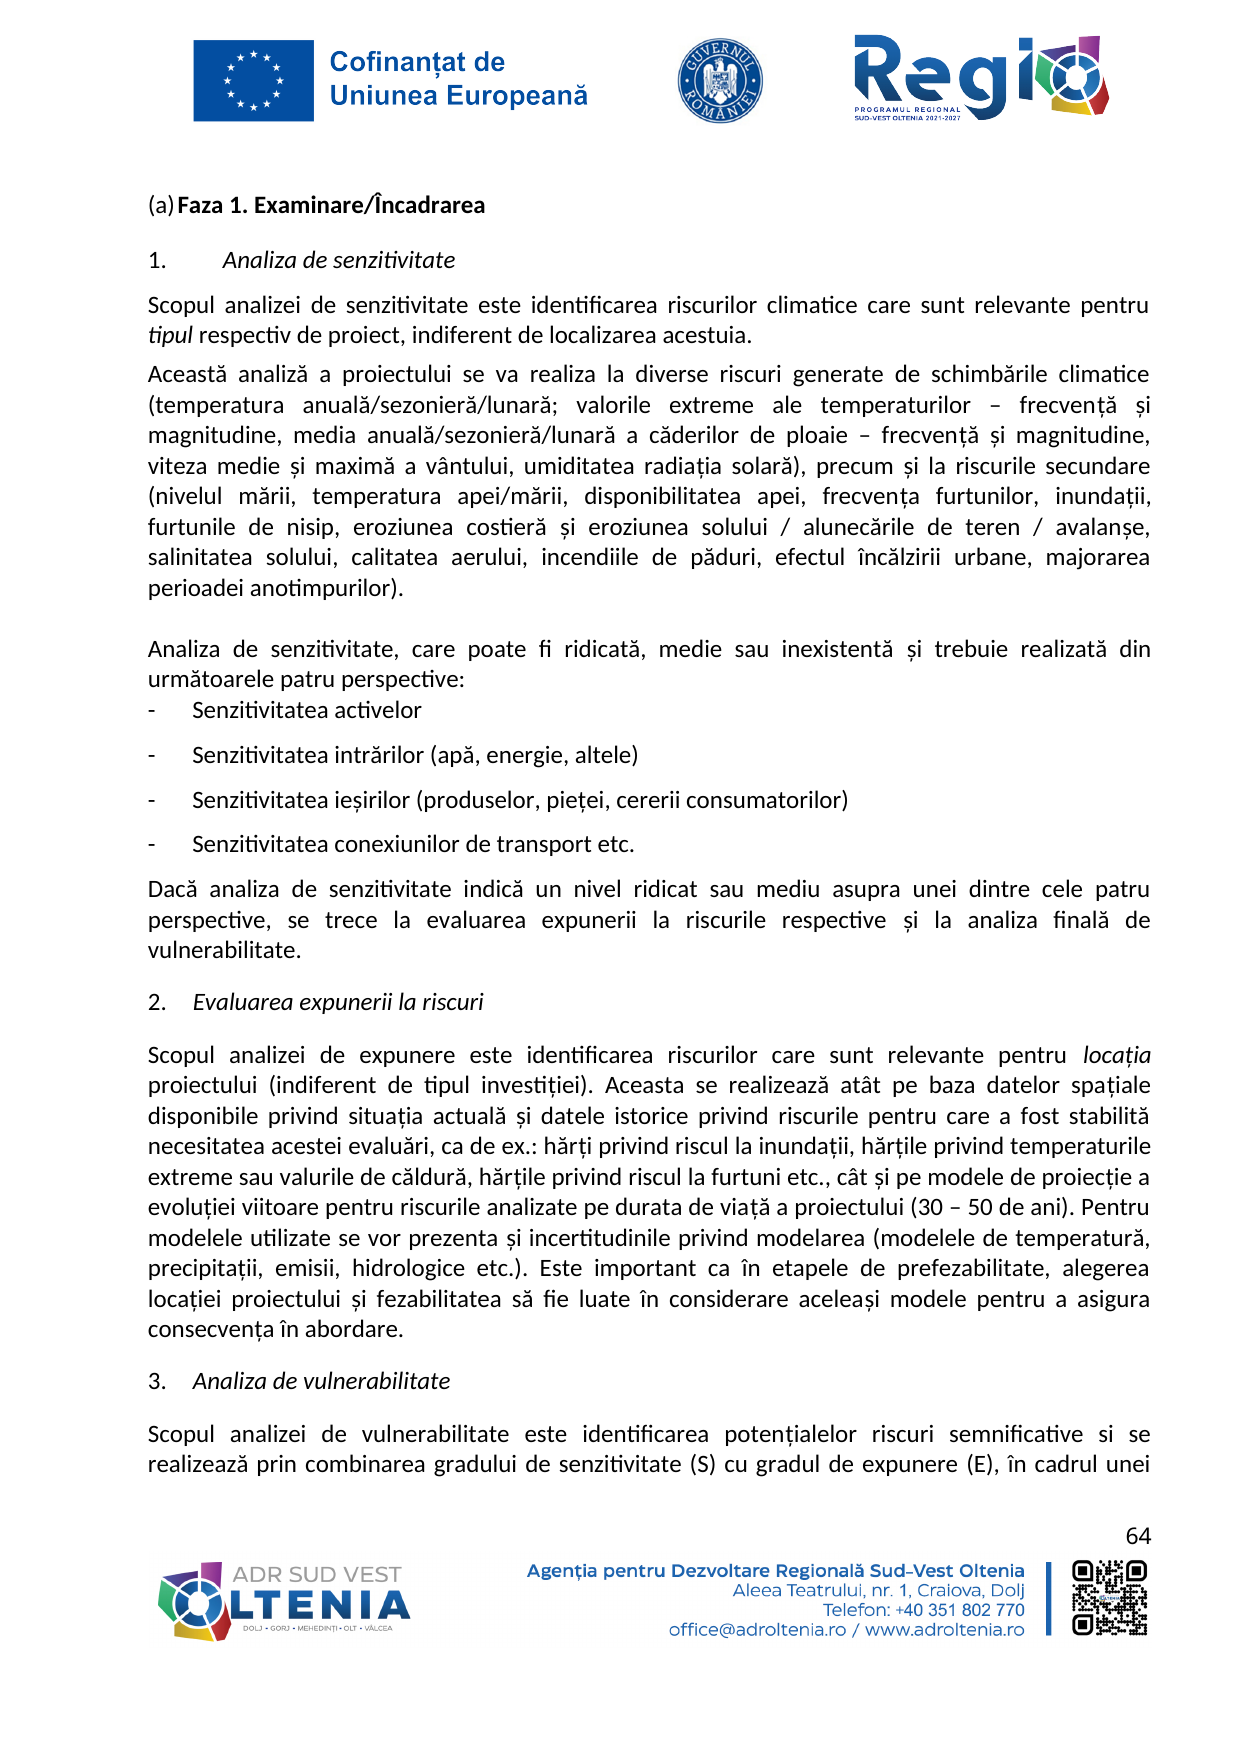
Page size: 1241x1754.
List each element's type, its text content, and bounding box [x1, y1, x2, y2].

picture [148, 1551, 1152, 1648]
text (a) Faza 1. Examinare/Încadrarea [148, 189, 1152, 219]
text Această analiză a proiectului se va realiza la diverse riscuri generate de schimbările climatice (temperatura anuală/sezonieră/lunară; valorile extreme ale temperaturilor – frecvență și magnitudine, media anuală/sezonieră/lunară a căderilor de ploaie – frecvență și magnitudine, viteza medie și maximă a vântului, umiditatea radiația solară), precum și la riscurile secundare (nivelul mării, temperatura apei/mării, disponibilitatea apei, frecvența furtunilor, inundații, furtunile de nisip, eroziunea costieră și eroziunea solului / alunecările de teren / avalanșe, salinitatea solului, calitatea aerului, incendiile de păduri, efectul încălzirii urbane, majorarea perioadei anotimpurilor). [148, 358, 1152, 603]
text Scopul analizei de expunere este identificarea riscurilor care sunt relevante pentru locația proiectului (indiferent de tipul investiției). Aceasta se realizează atât pe baza datelor spațiale disponibile privind situația actuală și datele istorice privind riscurile pentru care a fost stabilită necesitatea acestei evaluări, ca de ex.: hărți privind riscul la inundații, hărțile privind temperaturile extreme sau valurile de căldură, hărțile privind riscul la furtuni etc., cât și pe modele de proiecție a evoluției viitoare pentru riscurile analizate pe durata de viață a proiectului (30 – 50 de ani). Pentru modelele utilizate se vor prezenta și incertitudinile privind modelarea (modelele de temperatură, precipitații, emisii, hidrologice etc.). Este important ca în etapele de prefezabilitate, alegerea locației proiectului și fezabilitatea să fie luate în considerare aceleași modele pentru a asigura consecvența în abordare. [148, 1039, 1152, 1344]
list Analiza de vulnerabilitate [148, 1365, 1152, 1395]
picture [674, 36, 768, 126]
text Analiza de senzitivitate, care poate fi ridicată, medie sau inexistentă și trebuie realizată din următoarele patru perspective: [148, 633, 1152, 694]
list Senzitivitatea intrărilor (apă, energie, altele) [148, 739, 1152, 769]
picture [188, 35, 590, 125]
list Senzitivitatea ieșirilor (produselor, pieței, cererii consumatorilor) [148, 784, 1152, 814]
list Evaluarea expunerii la riscuri [148, 986, 1152, 1016]
picture [852, 34, 1111, 123]
text Scopul analizei de senzitivitate este identificarea riscurilor climatice care sunt relevante pentru tipul respectiv de proiect, indiferent de localizarea acestuia. [148, 289, 1152, 350]
list Analiza de senzitivitate [148, 244, 1152, 275]
list Senzitivitatea activelor [148, 694, 1152, 725]
text Dacă analiza de senzitivitate indică un nivel ridicat sau mediu asupra unei dintre cele patru perspective, se trece la evaluarea expunerii la riscurile respective și la analiza finală de vulnerabilitate. [148, 873, 1152, 965]
list Senzitivitatea conexiunilor de transport etc. [148, 828, 1152, 859]
